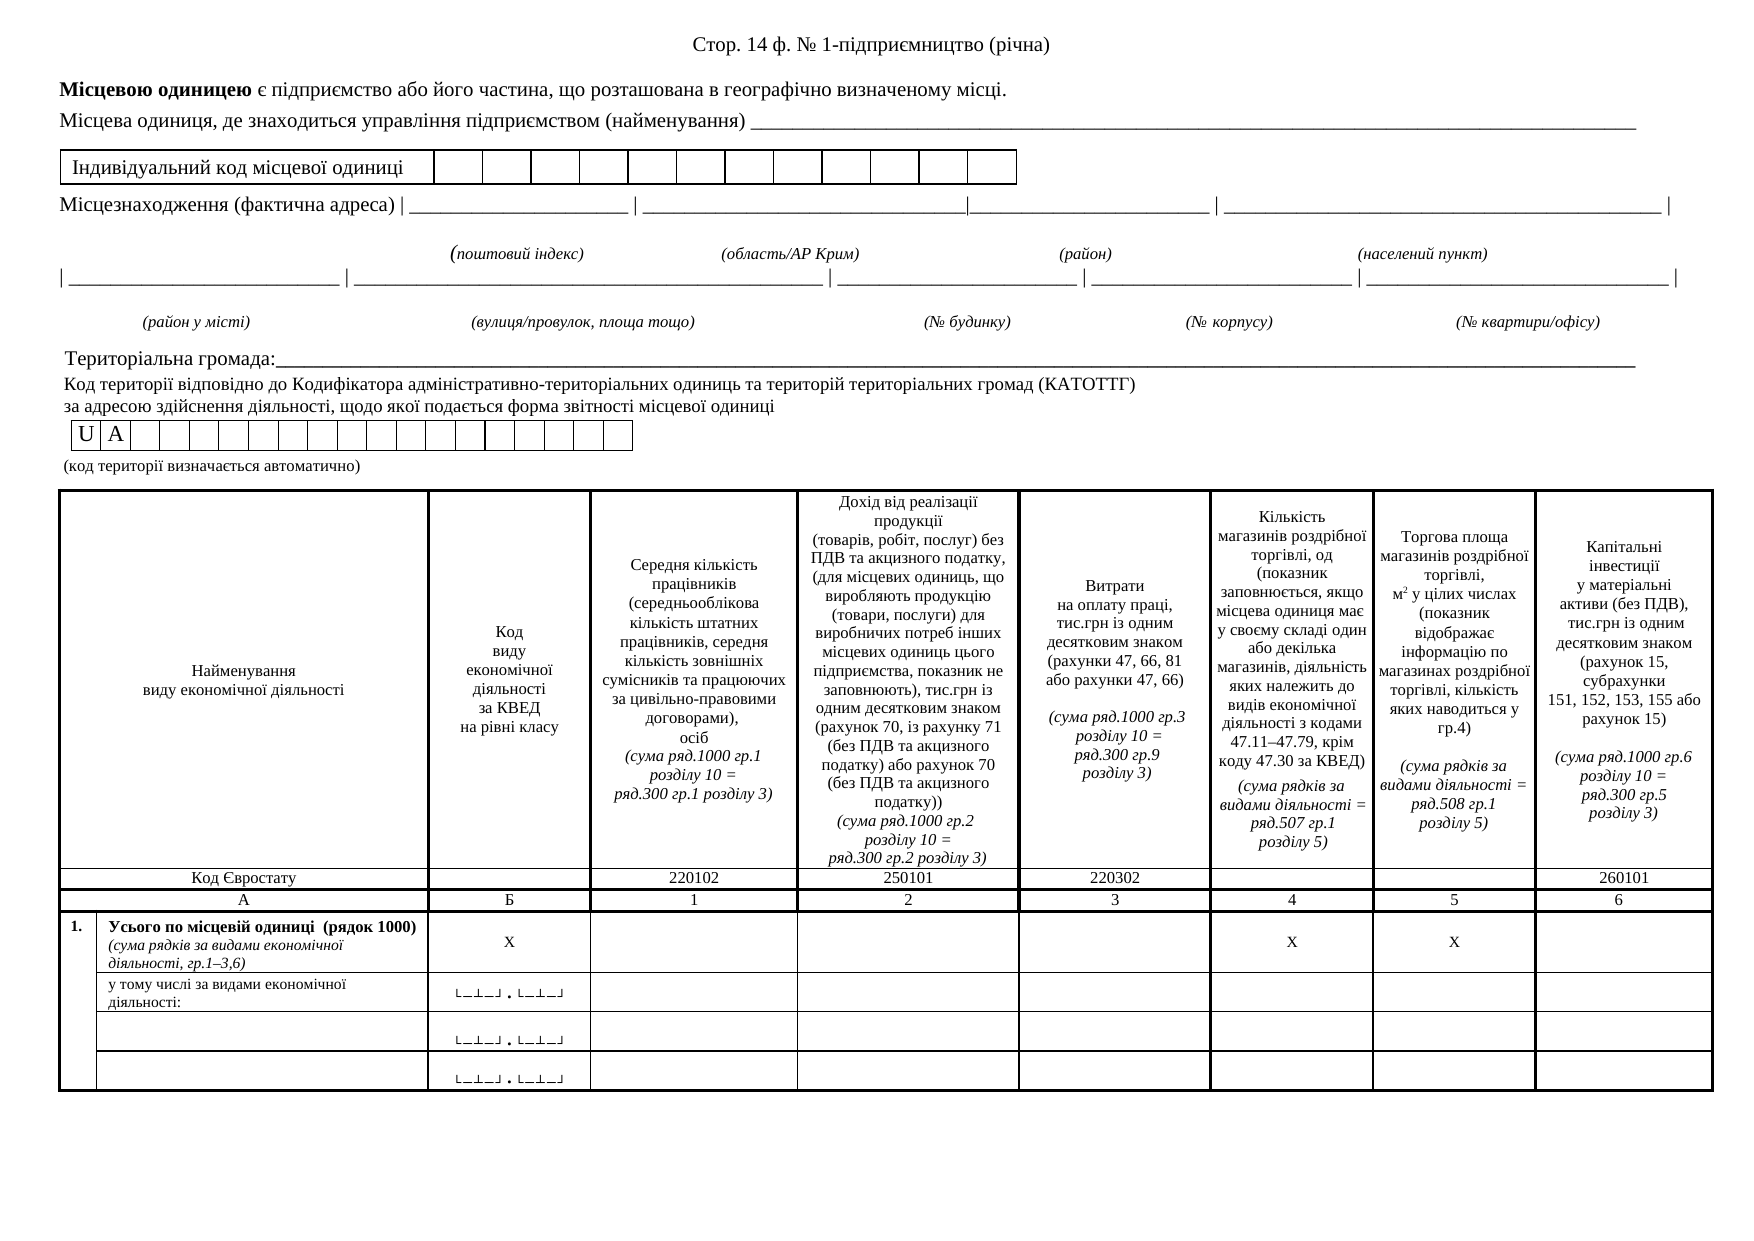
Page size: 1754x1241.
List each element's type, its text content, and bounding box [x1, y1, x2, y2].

table_cell [1537, 1012, 1711, 1050]
table_cell Б [430, 891, 589, 909]
table_header [871, 151, 918, 183]
table_header Найменування виду економічної діяльності [61, 492, 427, 867]
table_header [160, 421, 189, 450]
table_cell 3 [1021, 891, 1209, 909]
table_header [774, 151, 821, 183]
table_cell [1212, 869, 1372, 888]
table_header Код виду економічної діяльності за КВЕД на рівні класу [430, 492, 589, 867]
table_header Дохід від реалізації продукції (товарів, робіт, послуг) без ПДВ та акцизного податку, (для місцевих одиниць, що виробляють продукцію (товари, послуги) для виробничих потреб інших місцевих одиниць цього підприємства, показник не заповнюють), тис.грн із одним десятковим знаком (рахунок 70, із рахунку 71 (без ПДВ та акцизного податку) або рахунок 70 (без ПДВ та акцизного податку)) (сума ряд.1000 гр.2 розділу 10 = ряд.300 гр.2 розділу 3) [799, 492, 1017, 867]
table_header [486, 421, 514, 450]
table_header [515, 421, 544, 450]
table_cell . [429, 1012, 590, 1050]
table_header Торгова площа магазинів роздрібної торгівлі, м2 у цілих числах (показник відображає інформацію по магазинах роздрібної торгівлі, кількість яких наводиться у гр.4) (сума рядків за видами діяльності = ряд.508 гр.1 розділу 5) [1375, 492, 1534, 867]
table_cell [97, 1052, 427, 1089]
table_cell [1374, 973, 1534, 1011]
table_header [397, 421, 425, 450]
table_header U [72, 421, 100, 450]
text (код території визначається автоматично) [59, 451, 1686, 476]
table_header Середня кількість працівників (середньооблікова кількість штатних працівників, середня кількість зовнішніх сумісників та працюючих за цивільно-правовими договорами), осіб (сума ряд.1000 гр.1 розділу 10 = ряд.300 гр.1 розділу 3) [592, 492, 796, 867]
table_cell . [429, 973, 590, 1011]
table_header [823, 151, 870, 183]
table_cell [1537, 1052, 1711, 1089]
table_cell [1020, 913, 1209, 972]
table_header [545, 421, 573, 450]
text Місцезнаходження (фактична адреса) | _____________________ | _______________________________|_______________________ | __________________________________________ | (поштовий індекс) (область/АР Крим) (район) (населений пункт) [59, 192, 1683, 264]
table_cell 220302 [1021, 869, 1209, 888]
table_cell . [429, 1052, 590, 1089]
table_cell [1212, 973, 1372, 1011]
table_header [532, 151, 579, 183]
table_cell [1212, 1012, 1372, 1050]
table_cell Х [1212, 913, 1372, 972]
text Код території відповідно до Кодифікатора адміністративно-територіальних одиниць та територій територіальних громад (КАТОТТГ) [59, 373, 1683, 395]
table_header [456, 421, 484, 450]
text Територіальна громада:_________________________________________________________________________________________________________________________________________________ [59, 352, 1683, 369]
table_header Капітальні інвестиції у матеріальні активи (без ПДВ), тис.грн із одним десятковим знаком (рахунок 15, субрахунки 151, 152, 153, 155 або рахунок 15) (сума ряд.1000 гр.6 розділу 10 = ряд.300 гр.5 розділу 3) [1537, 492, 1711, 867]
table_cell [591, 1012, 797, 1050]
table_header Кількість магазинів роздрібної торгівлі, од (показник заповнюється, якщо місцева одиниця має у своєму складі один або декілька магазинів, діяльність яких належить до видів економічної діяльності з кодами 47.11–47.79, крім коду 47.30 за КВЕД) (сума рядків за видами діяльності = ряд.507 гр.1 розділу 5) [1212, 492, 1372, 867]
table_cell 4 [1212, 891, 1372, 909]
table_header [338, 421, 366, 450]
table_header [604, 421, 632, 450]
table_header [968, 151, 1016, 183]
table_header [308, 421, 337, 450]
table_header [574, 421, 603, 450]
table_cell [430, 869, 589, 888]
table_cell у тому числі за видами економічної діяльності: [97, 973, 427, 1011]
table_cell 250101 [799, 869, 1017, 888]
table_header Витрати на оплату праці, тис.грн із одним десятковим знаком (рахунки 47, 66, 81 або рахунки 47, 66) (сума ряд.1000 гр.3 розділу 10 = ряд.300 гр.9 розділу 3) [1021, 492, 1209, 867]
table_cell [798, 973, 1018, 1011]
table_header [426, 421, 455, 450]
table_header [920, 151, 967, 183]
table_header [131, 421, 159, 450]
table_header [249, 421, 278, 450]
table_cell Х [429, 913, 590, 972]
table_header [219, 421, 248, 450]
table_cell 6 [1537, 891, 1711, 909]
table_cell [591, 1052, 797, 1089]
table_cell 2 [799, 891, 1017, 909]
table_cell [1020, 973, 1209, 1011]
table_header [279, 421, 307, 450]
table_cell Усього по місцевій одиниці (рядок 1000) (сума рядків за видами економічної діяльності, гр.1–3,6) [97, 913, 427, 972]
text Місцева одиниця, де знаходиться управління підприємством (найменування) _____________________________________________________________________________________ [59, 108, 1683, 132]
table_header Індивідуальний код місцевої одиниці [61, 151, 433, 183]
table_cell [1537, 913, 1711, 972]
table_cell 1 [592, 891, 796, 909]
table_cell [1374, 1012, 1534, 1050]
table_cell [1020, 1012, 1209, 1050]
table_cell Х [1374, 913, 1534, 972]
table_header [726, 151, 773, 183]
text за адресою здійснення діяльності, щодо якої подається форма звітності місцевої одиниці [59, 395, 1683, 416]
table_cell [798, 1052, 1018, 1089]
text | __________________________ | _____________________________________________ | _______________________ | _________________________ | _____________________________ | (район у місті) (вулиця/провулок, площа тощо) (№ будинку) (№ корпусу) (№ квартири/офісу) [59, 264, 1683, 332]
table_cell [1374, 1052, 1534, 1089]
table_cell 260101 [1537, 869, 1711, 888]
table_header [367, 421, 396, 450]
table_cell А [61, 891, 427, 909]
table_header A [101, 421, 130, 450]
table_cell [1212, 1052, 1372, 1089]
table_header [435, 151, 482, 183]
table_header [190, 421, 218, 450]
table_header [580, 151, 627, 183]
text Місцевою одиницею є підприємство або його частина, що розташована в географічно визначеному місці. [59, 77, 1683, 101]
table_cell [97, 1012, 427, 1050]
table_cell [1537, 973, 1711, 1011]
table_cell [591, 913, 797, 972]
table_cell Код Євростату [61, 869, 427, 888]
table_cell [591, 973, 797, 1011]
table_cell 1. [61, 913, 96, 1089]
table_header [677, 151, 724, 183]
table_cell [798, 913, 1018, 972]
table_cell [1375, 869, 1534, 888]
table_cell [1020, 1052, 1209, 1089]
table_header [629, 151, 676, 183]
table_cell 220102 [592, 869, 796, 888]
table_cell 5 [1375, 891, 1534, 909]
table_header [483, 151, 530, 183]
table_cell [798, 1012, 1018, 1050]
